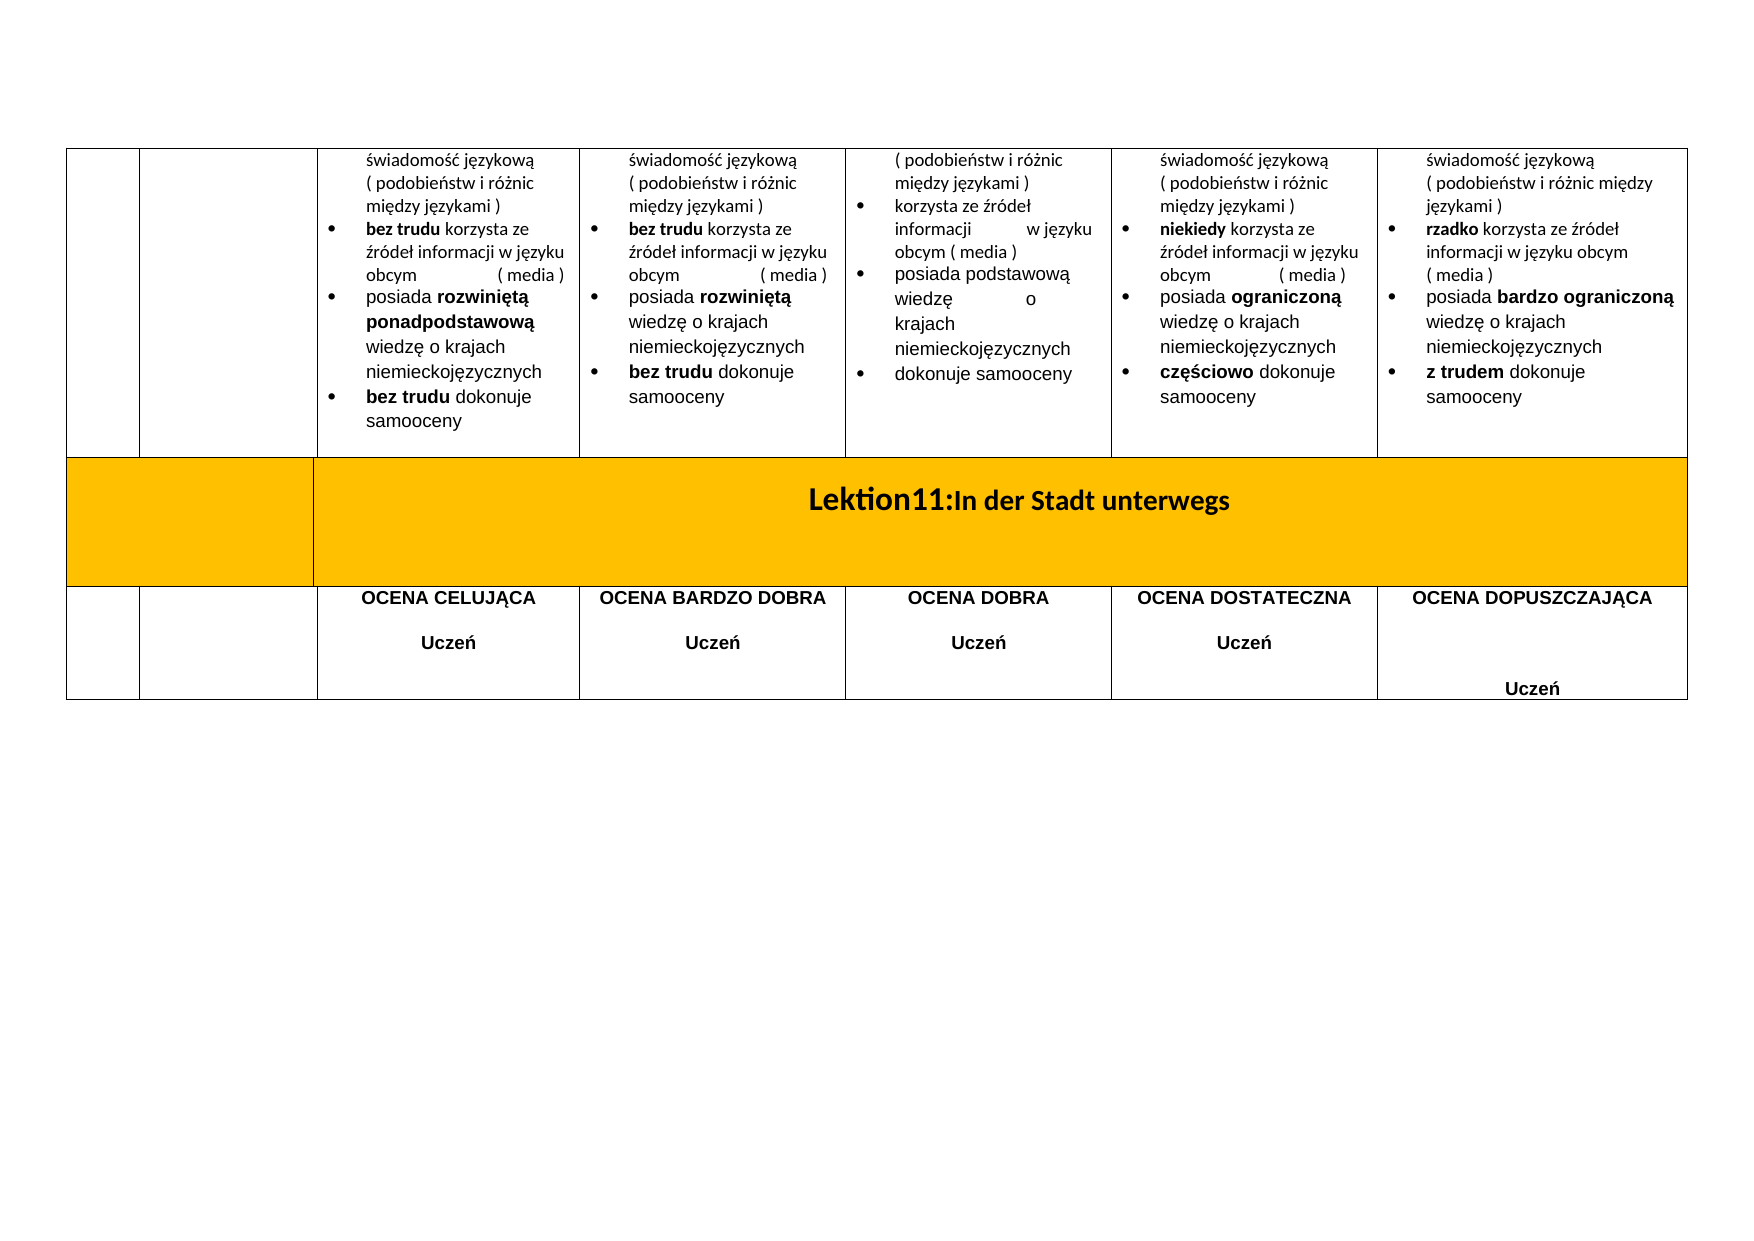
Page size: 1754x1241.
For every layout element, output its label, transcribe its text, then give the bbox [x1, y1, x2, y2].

table_cell OCENA DOBRA Uczeń [846, 587, 1111, 699]
table_cell OCENA BARDZO DOBRA Uczeń [580, 587, 845, 699]
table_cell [1378, 149, 1687, 457]
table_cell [1112, 149, 1377, 457]
table_cell OCENA DOPUSZCZAJĄCA Uczeń [1378, 587, 1687, 699]
table_cell OCENA DOSTATECZNA Uczeń [1112, 587, 1377, 699]
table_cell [318, 149, 579, 457]
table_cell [140, 149, 317, 457]
table_cell [140, 587, 317, 699]
table_cell [67, 458, 313, 586]
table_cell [846, 149, 1111, 457]
table_cell [67, 587, 139, 699]
table_cell Lektion11:In der Stadt unterwegs [314, 458, 1687, 586]
table_cell OCENA CELUJĄCA Uczeń [318, 587, 579, 699]
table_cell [580, 149, 845, 457]
